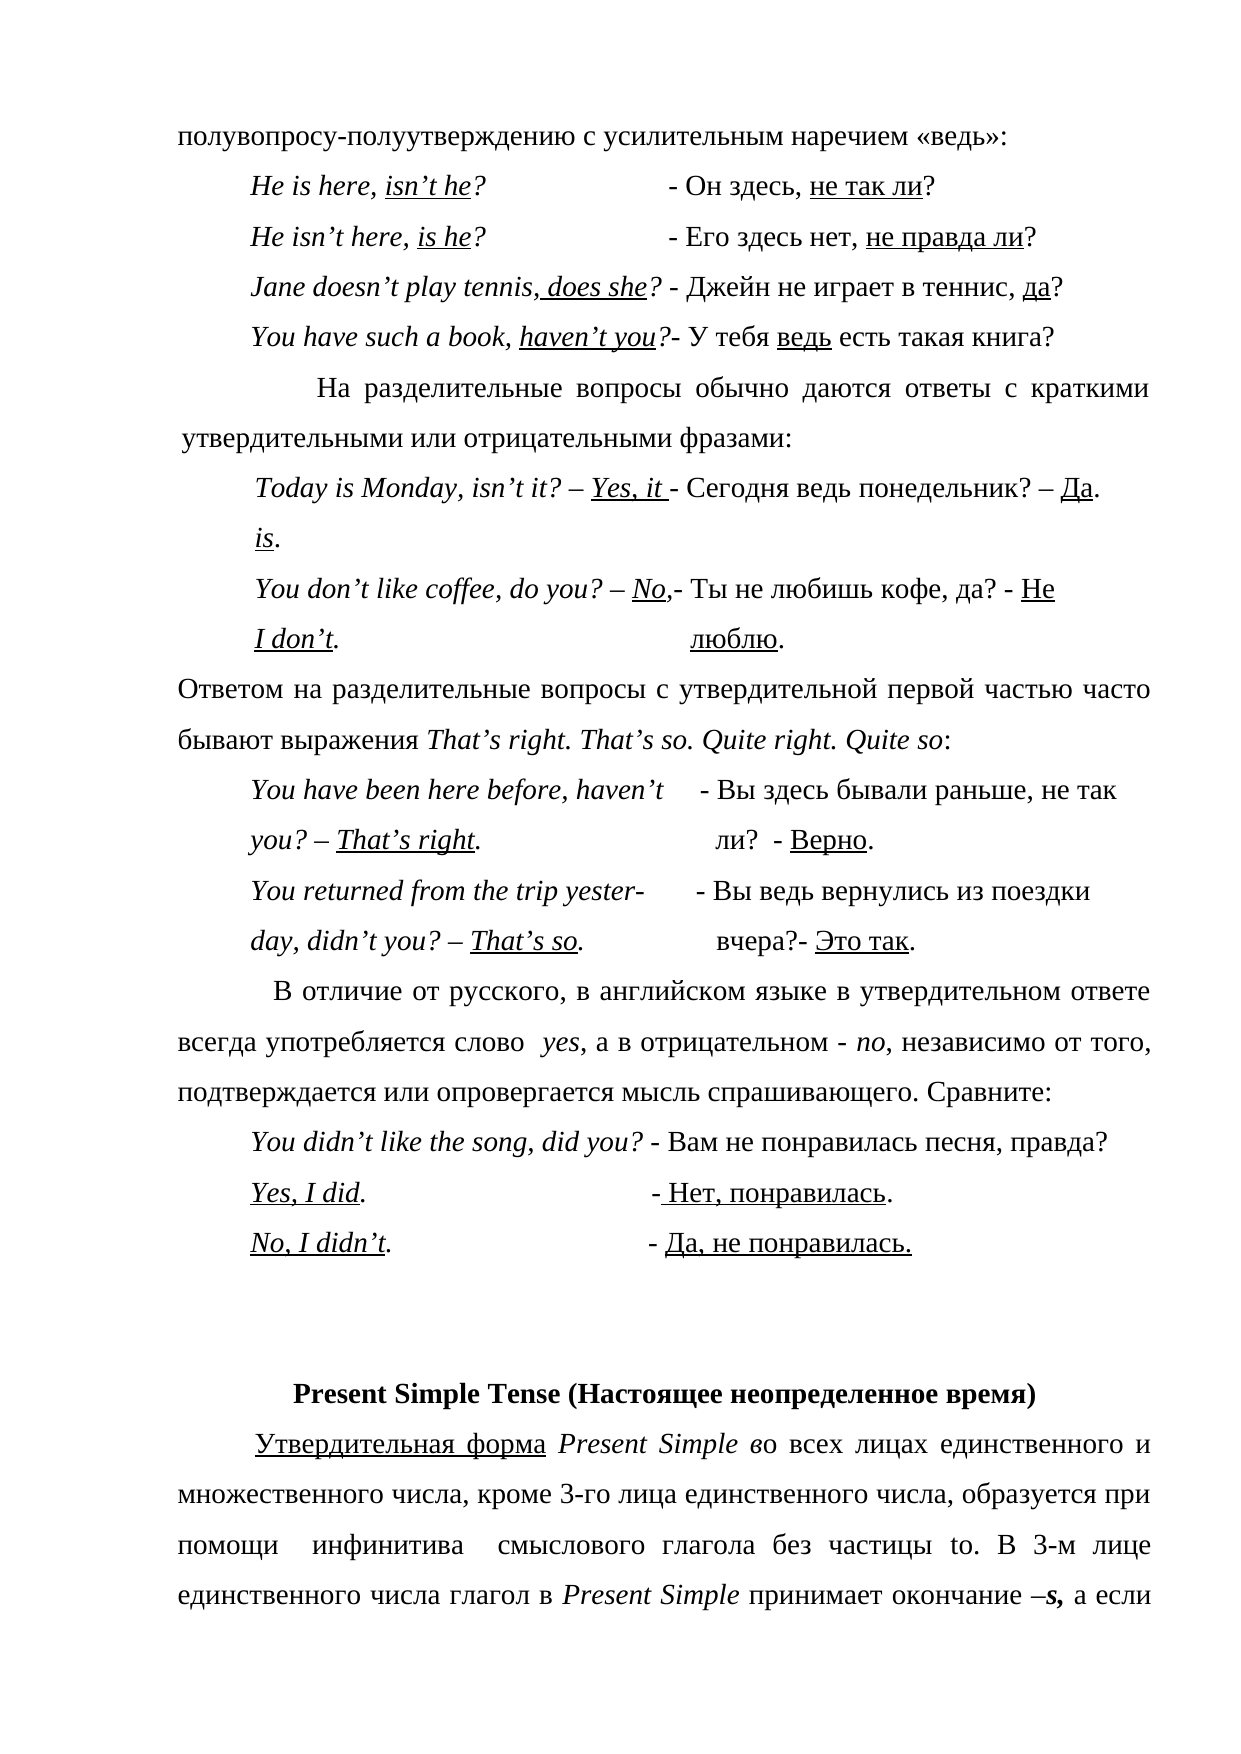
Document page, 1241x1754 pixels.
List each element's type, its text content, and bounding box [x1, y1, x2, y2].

text No, I didn’t. - Да, не понравилась. [177, 1225, 1152, 1258]
text is. [177, 521, 1152, 554]
text Yes, I did. - Нет, понравилась. [177, 1175, 1152, 1208]
text Present Simple Tense (Настоящее неопределенное время) [177, 1376, 1152, 1409]
text I don’t. люблю. [177, 621, 1152, 655]
text Today is Monday, isn’t it? – Yes, it - Сегодня ведь понедельник? – Да. [177, 470, 1152, 504]
text В отличие от русского, в английском языке в утвердительном ответе всегда употребляется слово yes, а в отрицательном - no, независимо от того, подтверждается или опровергается мысль спрашивающего. Сравните: [177, 973, 1152, 1108]
text You have been here before, haven’t - Вы здесь бывали раньше, не так [177, 772, 1152, 806]
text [177, 1426, 1152, 1611]
text You don’t like coffee, do you? – No,- Ты не любишь кофе, да? - Не [177, 571, 1152, 604]
text На разделительные вопросы обычно даются ответы с краткими утвердительными или отрицательными фразами: [181, 370, 1152, 453]
text He isn’t here, is he? - Его здесь нет, не правда ли? [177, 219, 1110, 252]
text He is here, isn’t he? - Он здесь, не так ли? [177, 168, 1110, 202]
text You have such a book, haven’t you?- У тебя ведь есть такая книга? [177, 319, 1110, 353]
text You returned from the trip yester- - Вы ведь вернулись из поездки [177, 873, 1152, 906]
text You didn’t like the song, did you? - Вам не понравилась песня, правда? [177, 1124, 1152, 1158]
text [177, 118, 1152, 152]
text you? – That’s right. ли? - Верно. [177, 822, 1152, 856]
text Jаne doesn’t play tennis, does she? - Джейн не играет в теннис, да? [177, 269, 1110, 303]
text Ответом на разделительные вопросы с утвердительной первой частью часто бывают выражения That’s right. That’s so. Quite right. Quite so: [177, 672, 1152, 755]
text day, didn’t you? – That’s so. вчера?- Это так. [177, 923, 1152, 957]
